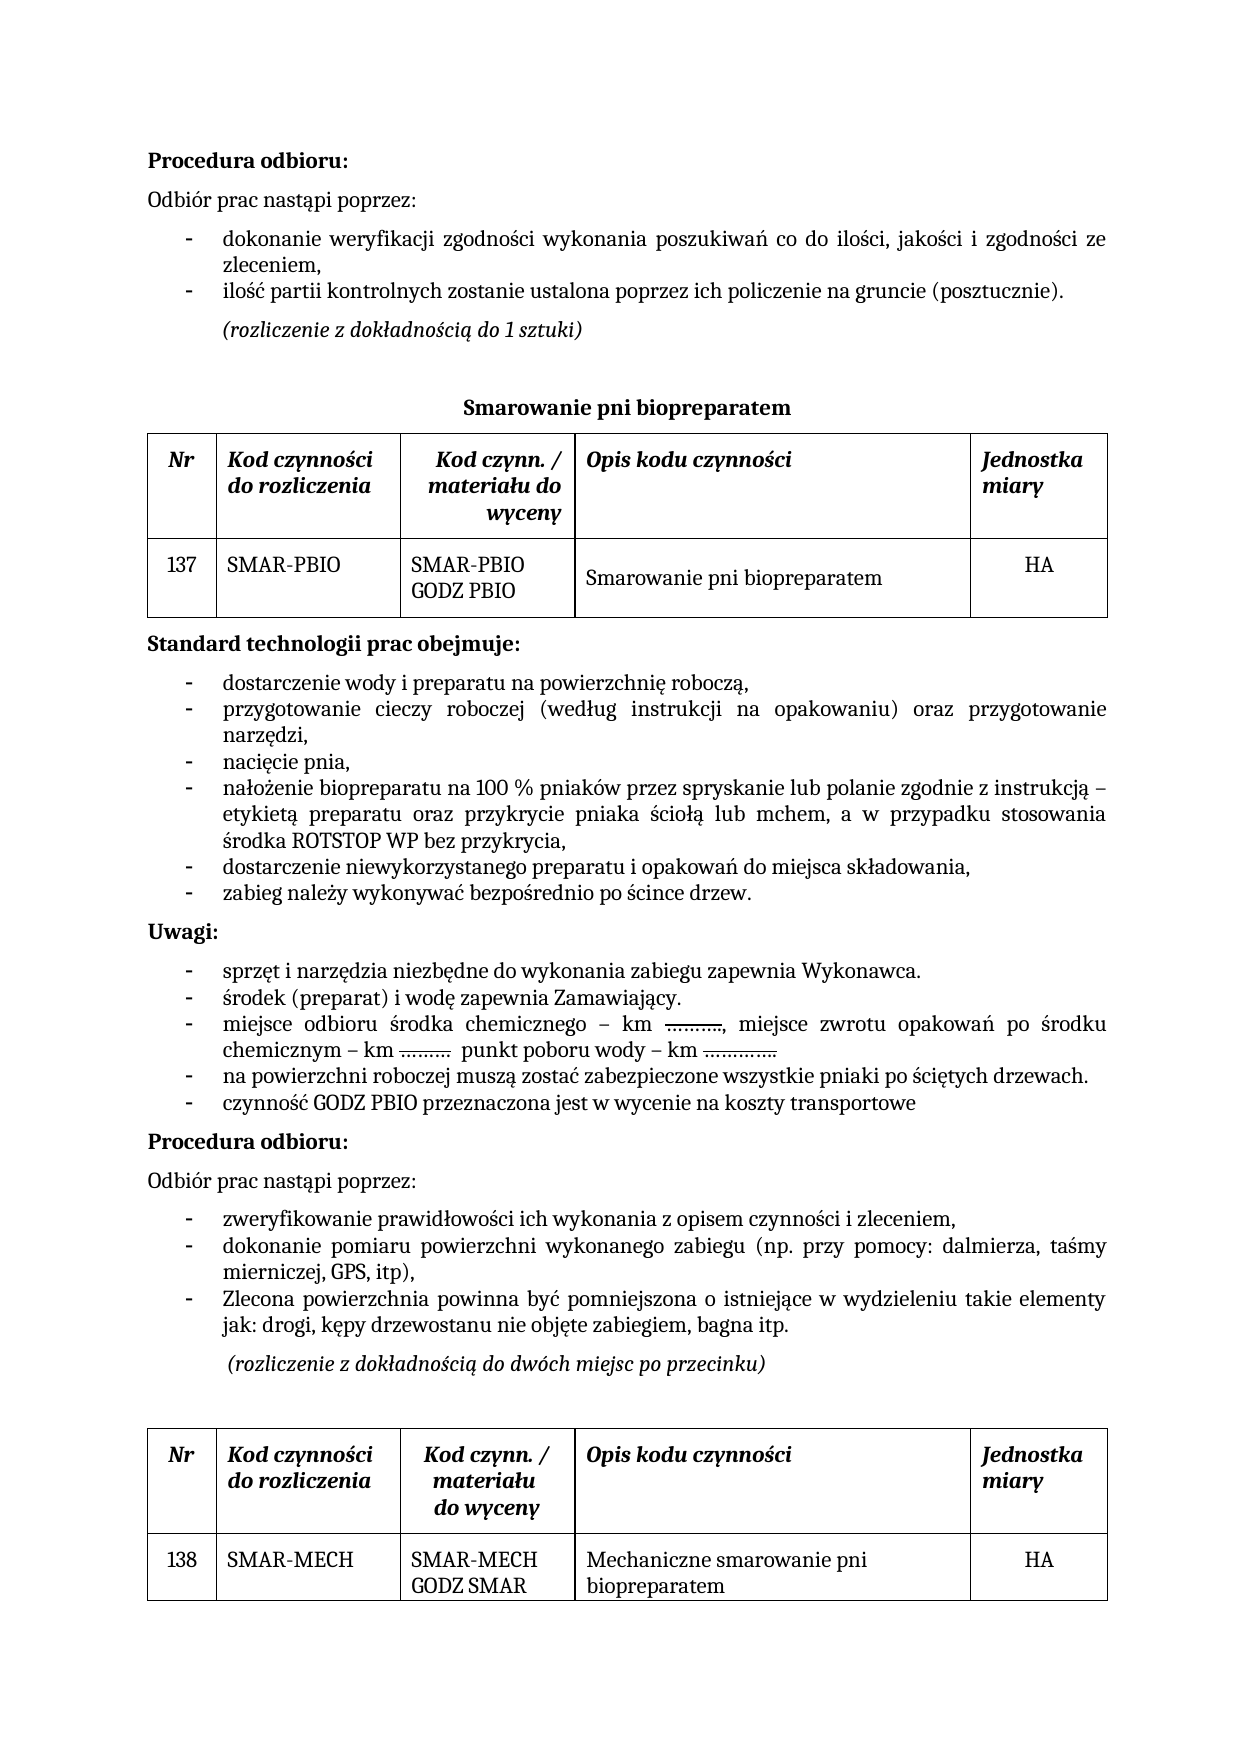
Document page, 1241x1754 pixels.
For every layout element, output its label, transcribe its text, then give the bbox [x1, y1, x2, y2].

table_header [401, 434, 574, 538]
text Odbiór prac nastąpi poprzez: [148, 1167, 1107, 1194]
text Uwagi: [148, 919, 1107, 945]
text Smarowanie pni biopreparatem [148, 394, 1107, 421]
list dokonanie weryfikacji zgodności wykonania poszukiwań co do ilości, jakości i zgodności ze zleceniem, [185, 225, 1107, 278]
text Procedura odbioru: [148, 1128, 1107, 1155]
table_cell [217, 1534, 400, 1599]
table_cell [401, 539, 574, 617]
list dostarczenie niewykorzystanego preparatu i opakowań do miejsca składowania, [185, 854, 1107, 880]
list dokonanie pomiaru powierzchni wykonanego zabiegu (np. przy pomocy: dalmierza, taśmy mierniczej, GPS, itp), [185, 1233, 1107, 1285]
list miejsce odbioru środka chemicznego – km ………., miejsce zwrotu opakowań po środku chemicznym – km ……… punkt poboru wody – km …………. [185, 1011, 1107, 1063]
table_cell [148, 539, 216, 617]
list ilość partii kontrolnych zostanie ustalona poprzez ich policzenie na gruncie (posztucznie). [185, 278, 1107, 304]
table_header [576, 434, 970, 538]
list dostarczenie wody i preparatu na powierzchnię roboczą, [185, 669, 1107, 696]
list zabieg należy wykonywać bezpośrednio po ścince drzew. [185, 880, 1107, 907]
text Procedura odbioru: [148, 148, 1107, 174]
list na powierzchni roboczej muszą zostać zabezpieczone wszystkie pniaki po ściętych drzewach. [185, 1063, 1107, 1090]
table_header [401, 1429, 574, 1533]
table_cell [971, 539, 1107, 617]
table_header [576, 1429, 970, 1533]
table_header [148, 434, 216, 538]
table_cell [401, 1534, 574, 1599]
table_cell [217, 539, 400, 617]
text Odbiór prac nastąpi poprzez: [148, 186, 1107, 213]
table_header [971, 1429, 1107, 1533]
list nacięcie pnia, [185, 748, 1107, 775]
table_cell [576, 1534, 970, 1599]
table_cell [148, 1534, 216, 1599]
list zweryfikowanie prawidłowości ich wykonania z opisem czynności i zleceniem, [185, 1206, 1107, 1233]
list przygotowanie cieczy roboczej (według instrukcji na opakowaniu) oraz przygotowanie narzędzi, [185, 696, 1107, 748]
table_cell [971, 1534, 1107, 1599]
list środek (preparat) i wodę zapewnia Zamawiający. [185, 984, 1107, 1011]
text (rozliczenie z dokładnością do dwóch miejsc po przecinku) [148, 1351, 1107, 1377]
text (rozliczenie z dokładnością do 1 sztuki) [148, 317, 1107, 343]
list sprzęt i narzędzia niezbędne do wykonania zabiegu zapewnia Wykonawca. [185, 958, 1107, 984]
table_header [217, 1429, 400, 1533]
text Standard technologii prac obejmuje: [148, 631, 1107, 657]
list czynność GODZ PBIO przeznaczona jest w wycenie na koszty transportowe [185, 1090, 1107, 1116]
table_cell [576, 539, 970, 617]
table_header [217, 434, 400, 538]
list Zlecona powierzchnia powinna być pomniejszona o istniejące w wydzieleniu takie elementy jak: drogi, kępy drzewostanu nie objęte zabiegiem, bagna itp. [185, 1285, 1107, 1338]
list nałożenie biopreparatu na 100 % pniaków przez spryskanie lub polanie zgodnie z instrukcją – etykietą preparatu oraz przykrycie pniaka ściołą lub mchem, a w przypadku stosowania środka ROTSTOP WP bez przykrycia, [185, 775, 1107, 854]
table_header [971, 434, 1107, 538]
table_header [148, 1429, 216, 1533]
